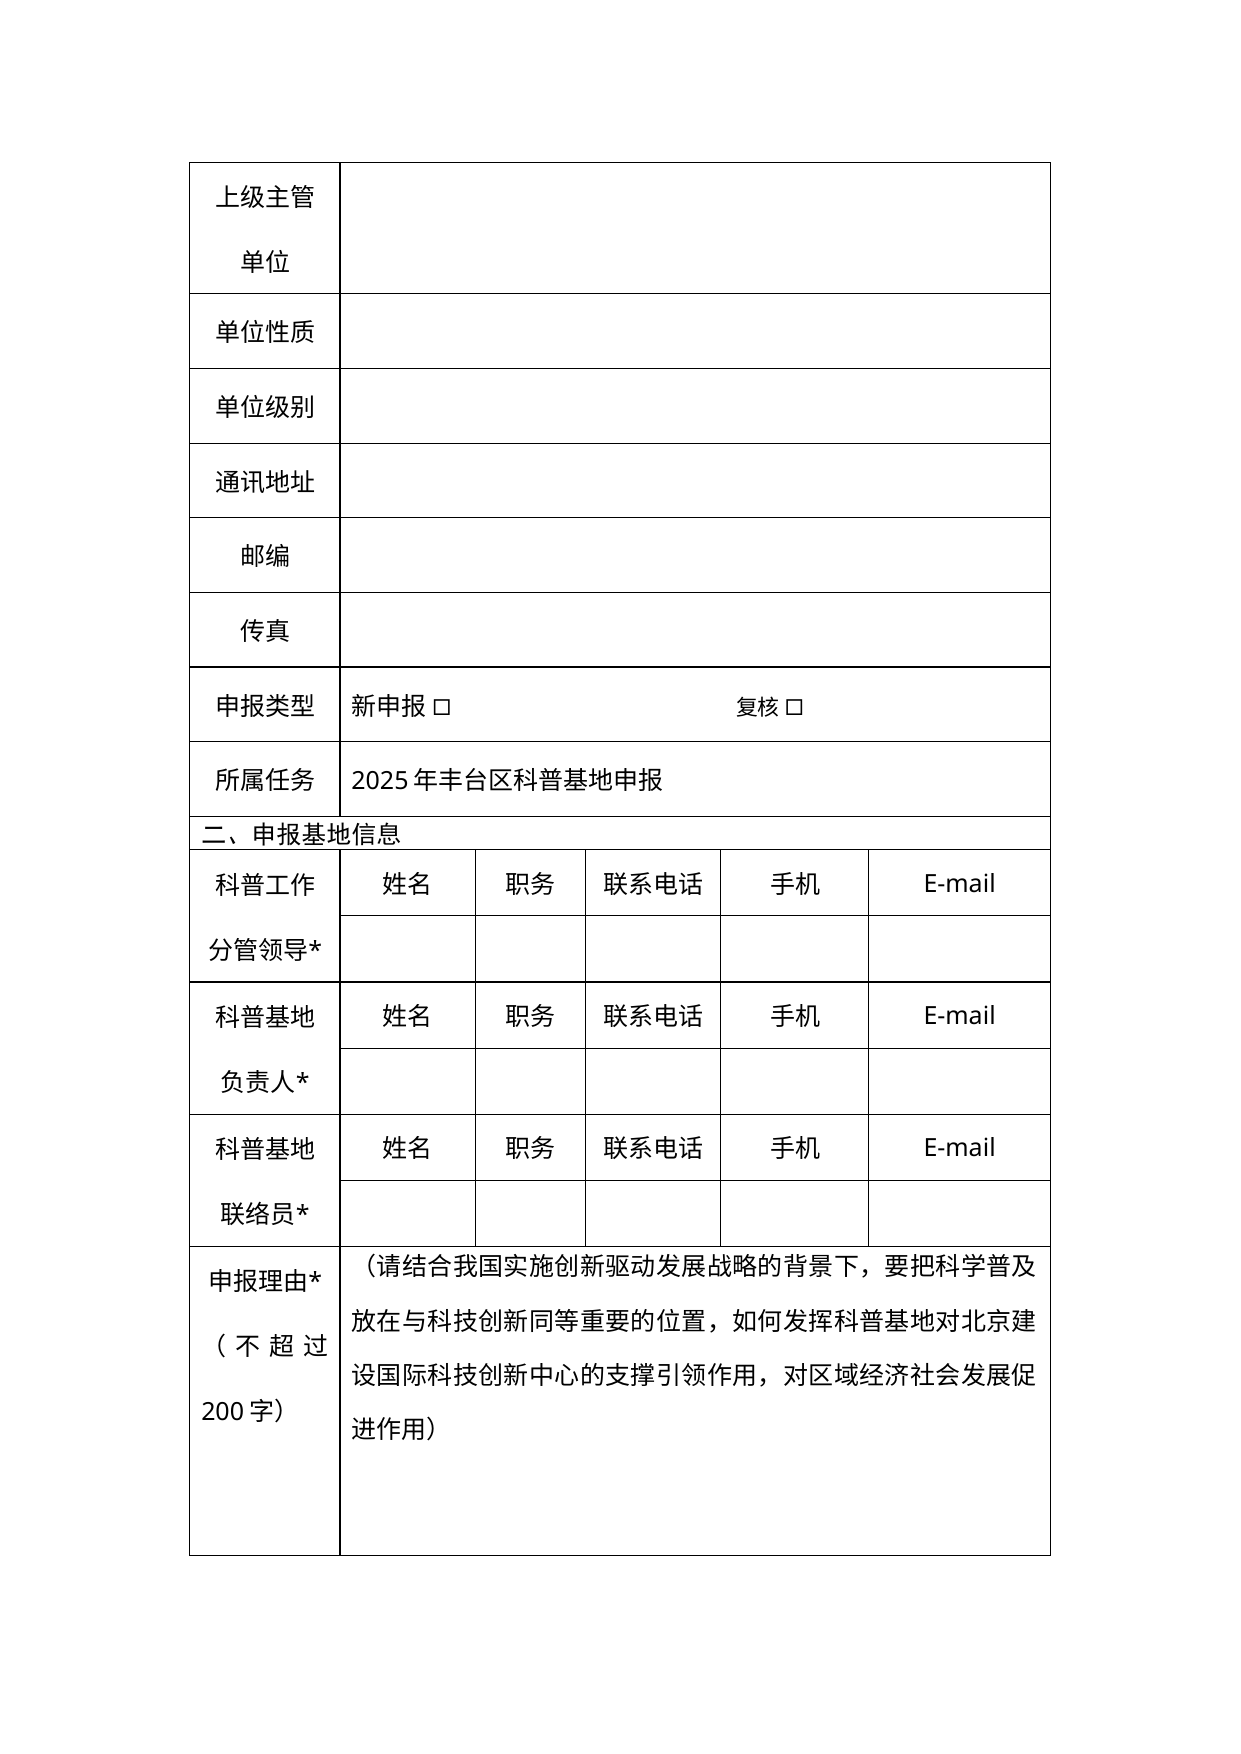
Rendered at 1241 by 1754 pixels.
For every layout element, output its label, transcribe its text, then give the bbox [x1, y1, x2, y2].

table_cell [341, 1181, 475, 1246]
table_cell 上级主管 单位 [190, 163, 339, 293]
table_cell 单位性质 [190, 294, 339, 368]
table_cell [586, 916, 720, 981]
table_cell [341, 294, 1050, 368]
table_cell [869, 1049, 1050, 1113]
table_cell [476, 916, 585, 981]
table_cell [341, 916, 475, 981]
table_cell 科普基地 负责人* [190, 983, 339, 1113]
table_cell 职务 [476, 983, 585, 1047]
table_cell 二、申报基地信息 [190, 817, 1050, 849]
table_cell E-mail [869, 850, 1050, 915]
table_cell [721, 916, 868, 981]
table_cell 所属任务 [190, 742, 339, 816]
table_cell [341, 369, 1050, 442]
table_cell [586, 1181, 720, 1246]
table_cell 职务 [476, 1115, 585, 1179]
table_cell 传真 [190, 593, 339, 666]
table_cell [476, 1049, 585, 1113]
table_cell [341, 1049, 475, 1113]
table_cell 科普工作 分管领导* [190, 850, 339, 981]
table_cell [341, 1247, 1050, 1555]
table_cell 手机 [721, 1115, 868, 1179]
table_cell E-mail [869, 983, 1050, 1047]
table_cell 新申报 复核 [341, 668, 1050, 741]
table_cell [869, 1181, 1050, 1246]
table_cell [721, 1049, 868, 1113]
table_cell [341, 444, 1050, 517]
table_cell 职务 [476, 850, 585, 915]
table_cell 邮编 [190, 518, 339, 592]
table_cell 联系电话 [586, 983, 720, 1047]
table_cell [476, 1181, 585, 1246]
table_cell 科普基地 联络员* [190, 1115, 339, 1246]
table_cell 手机 [721, 983, 868, 1047]
table_cell [869, 916, 1050, 981]
table_cell [341, 163, 1050, 293]
table_cell [586, 1049, 720, 1113]
table_cell 2025年丰台区科普基地申报 [341, 742, 1050, 816]
table_cell E-mail [869, 1115, 1050, 1179]
table_cell 单位级别 [190, 369, 339, 442]
table_cell 手机 [721, 850, 868, 915]
table_cell 姓名 [341, 1115, 475, 1179]
table_cell [721, 1181, 868, 1246]
table_cell 通讯地址 [190, 444, 339, 517]
table_cell 申报理由* （不超过200字） [190, 1247, 339, 1555]
table_cell 联系电话 [586, 1115, 720, 1179]
table_cell 申报类型 [190, 668, 339, 741]
table_cell [341, 518, 1050, 592]
table_cell 姓名 [341, 983, 475, 1047]
table_cell 姓名 [341, 850, 475, 915]
table_cell [341, 593, 1050, 666]
table_cell 联系电话 [586, 850, 720, 915]
